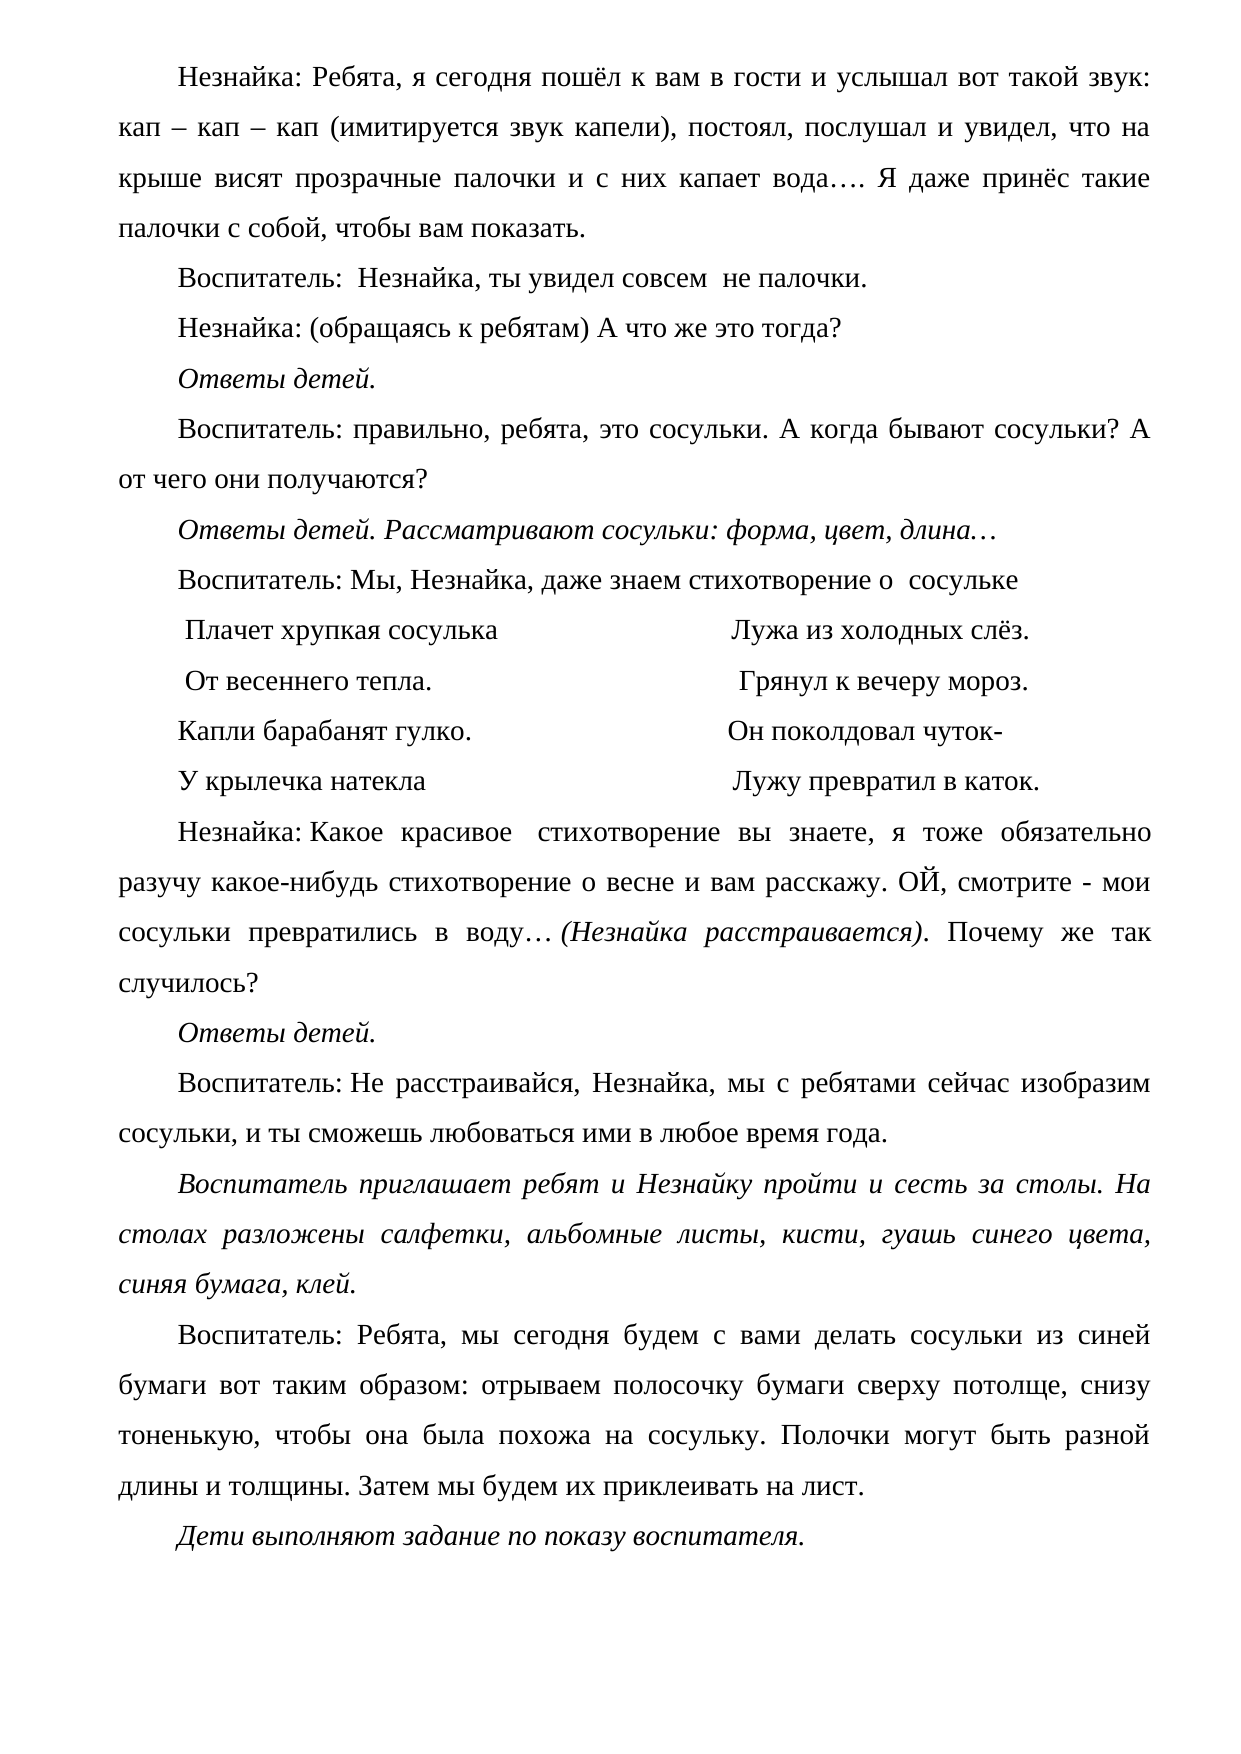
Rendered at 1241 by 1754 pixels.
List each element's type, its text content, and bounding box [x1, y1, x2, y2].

text Воспитатель: Не расстраивайся, Незнайка, мы с ребятами сейчас изобразим сосульки, и ты сможешь любоваться ими в любое время года. [118, 1065, 1152, 1149]
text Плачет хрупкая сосулька Лужа из холодных слёз. [118, 612, 1152, 646]
text Ответы детей. [118, 1015, 1152, 1048]
text Ответы детей. Рассматривают сосульки: форма, цвет, длина… [118, 512, 1152, 545]
text Незнайка: (обращаясь к ребятам) А что же это тогда? [118, 311, 1152, 344]
text Капли барабанят гулко. Он поколдовал чуток- [118, 713, 1152, 747]
text Ответы детей. [118, 361, 1152, 394]
text Воспитатель: правильно, ребята, это сосульки. А когда бывают сосульки? А от чего они получаются? [118, 411, 1152, 495]
text Воспитатель приглашает ребят и Незнайку пройти и сесть за столы. На столах разложены салфетки, альбомные листы, кисти, гуашь синего цвета, синяя бумага, клей. [118, 1166, 1152, 1300]
text Незнайка: Какое красивое стихотворение вы знаете, я тоже обязательно разучу какое-нибудь стихотворение о весне и вам расскажу. ОЙ, смотрите - мои сосульки превратились в воду… (Незнайка расстраивается). Почему же так случилось? [118, 814, 1152, 998]
text Воспитатель: Мы, Незнайка, даже знаем стихотворение о сосульке [118, 562, 1152, 596]
text Воспитатель: Ребята, мы сегодня будем с вами делать сосульки из синей бумаги вот таким образом: отрываем полосочку бумаги сверху потолще, снизу тоненькую, чтобы она была похожа на сосульку. Полочки могут быть разной длины и толщины. Затем мы будем их приклеивать на лист. [118, 1317, 1152, 1501]
text Дети выполняют задание по показу воспитателя. [118, 1518, 1152, 1552]
text Незнайка: Ребята, я сегодня пошёл к вам в гости и услышал вот такой звук: кап – кап – кап (имитируется звук капели), постоял, послушал и увидел, что на крыше висят прозрачные палочки и с них капает вода…. Я даже принёс такие палочки с собой, чтобы вам показать. [118, 59, 1152, 243]
text У крылечка натекла Лужу превратил в каток. [118, 763, 1152, 797]
text От весеннего тепла. Грянул к вечеру мороз. [118, 663, 1152, 696]
text Воспитатель: Незнайка, ты увидел совсем не палочки. [118, 260, 1152, 294]
